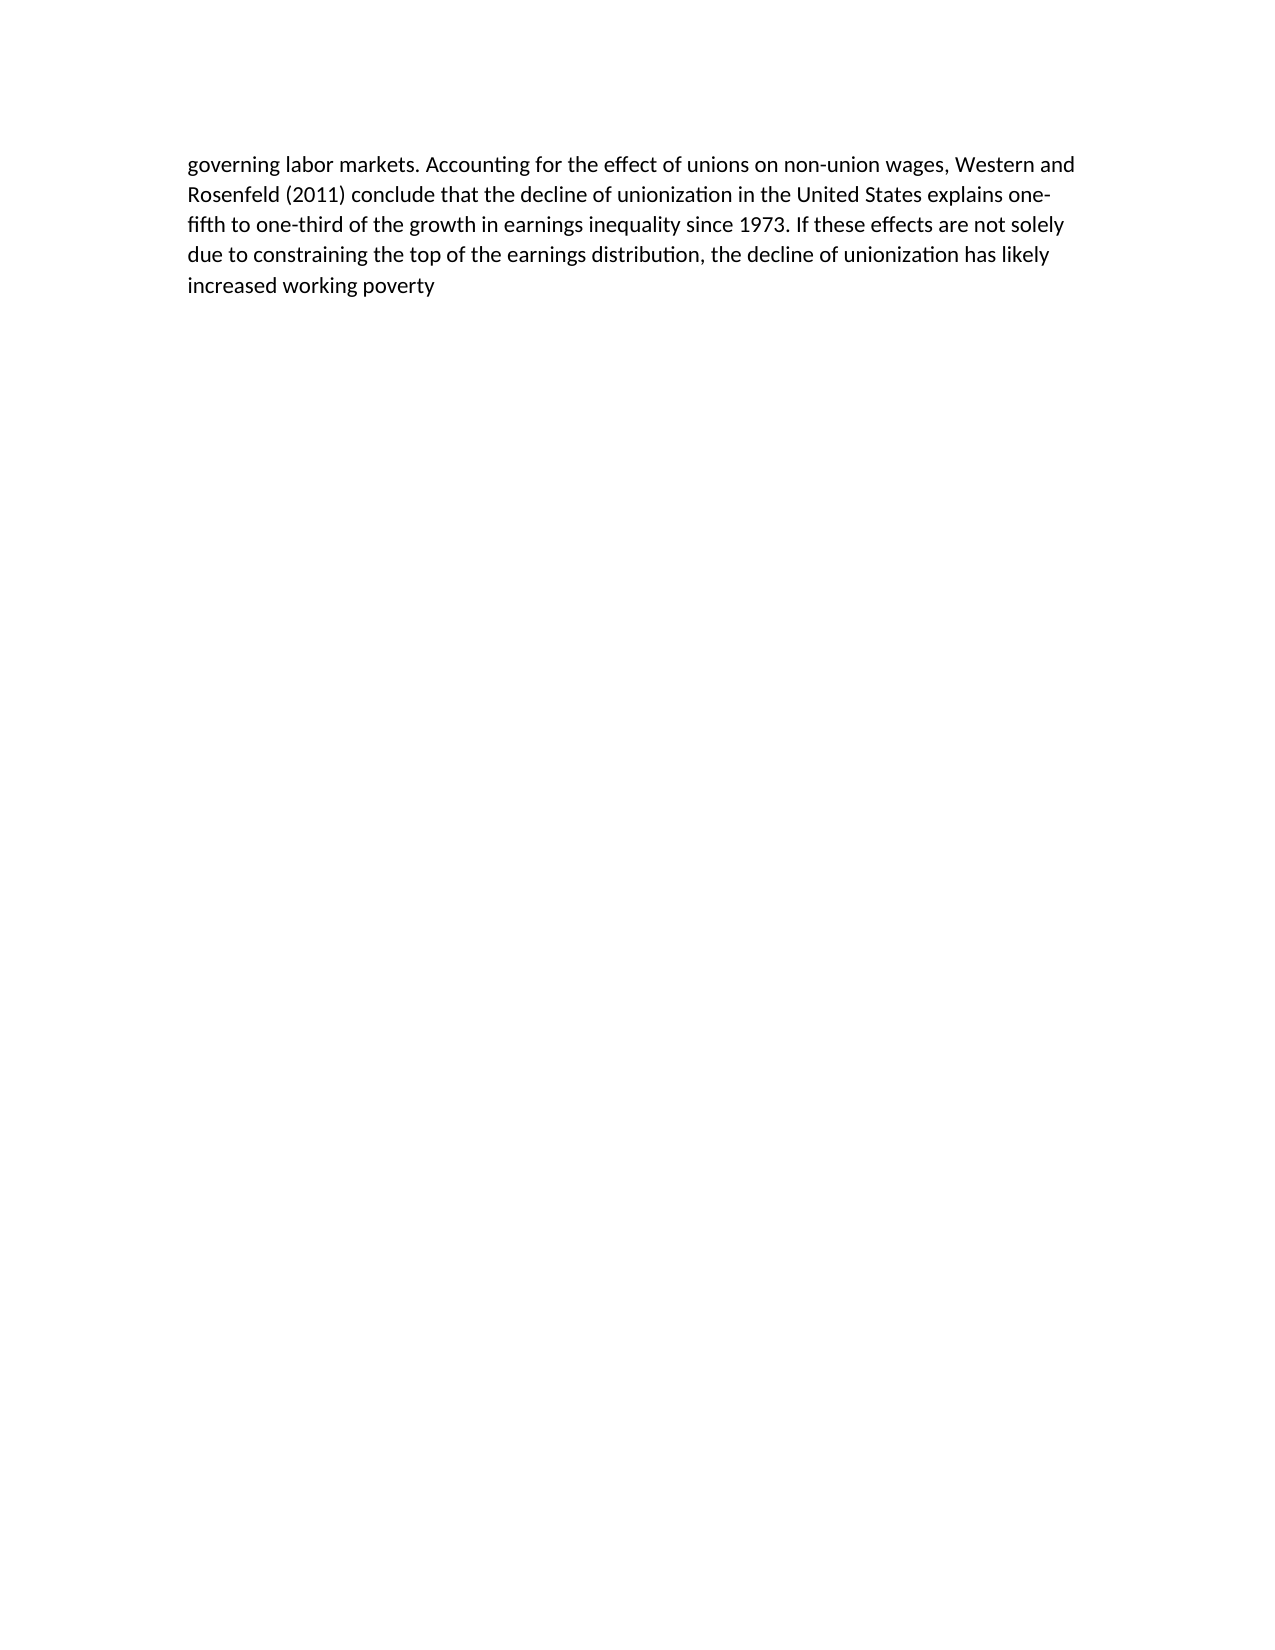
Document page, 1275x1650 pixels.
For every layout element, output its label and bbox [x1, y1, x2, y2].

text [187, 150, 1087, 299]
